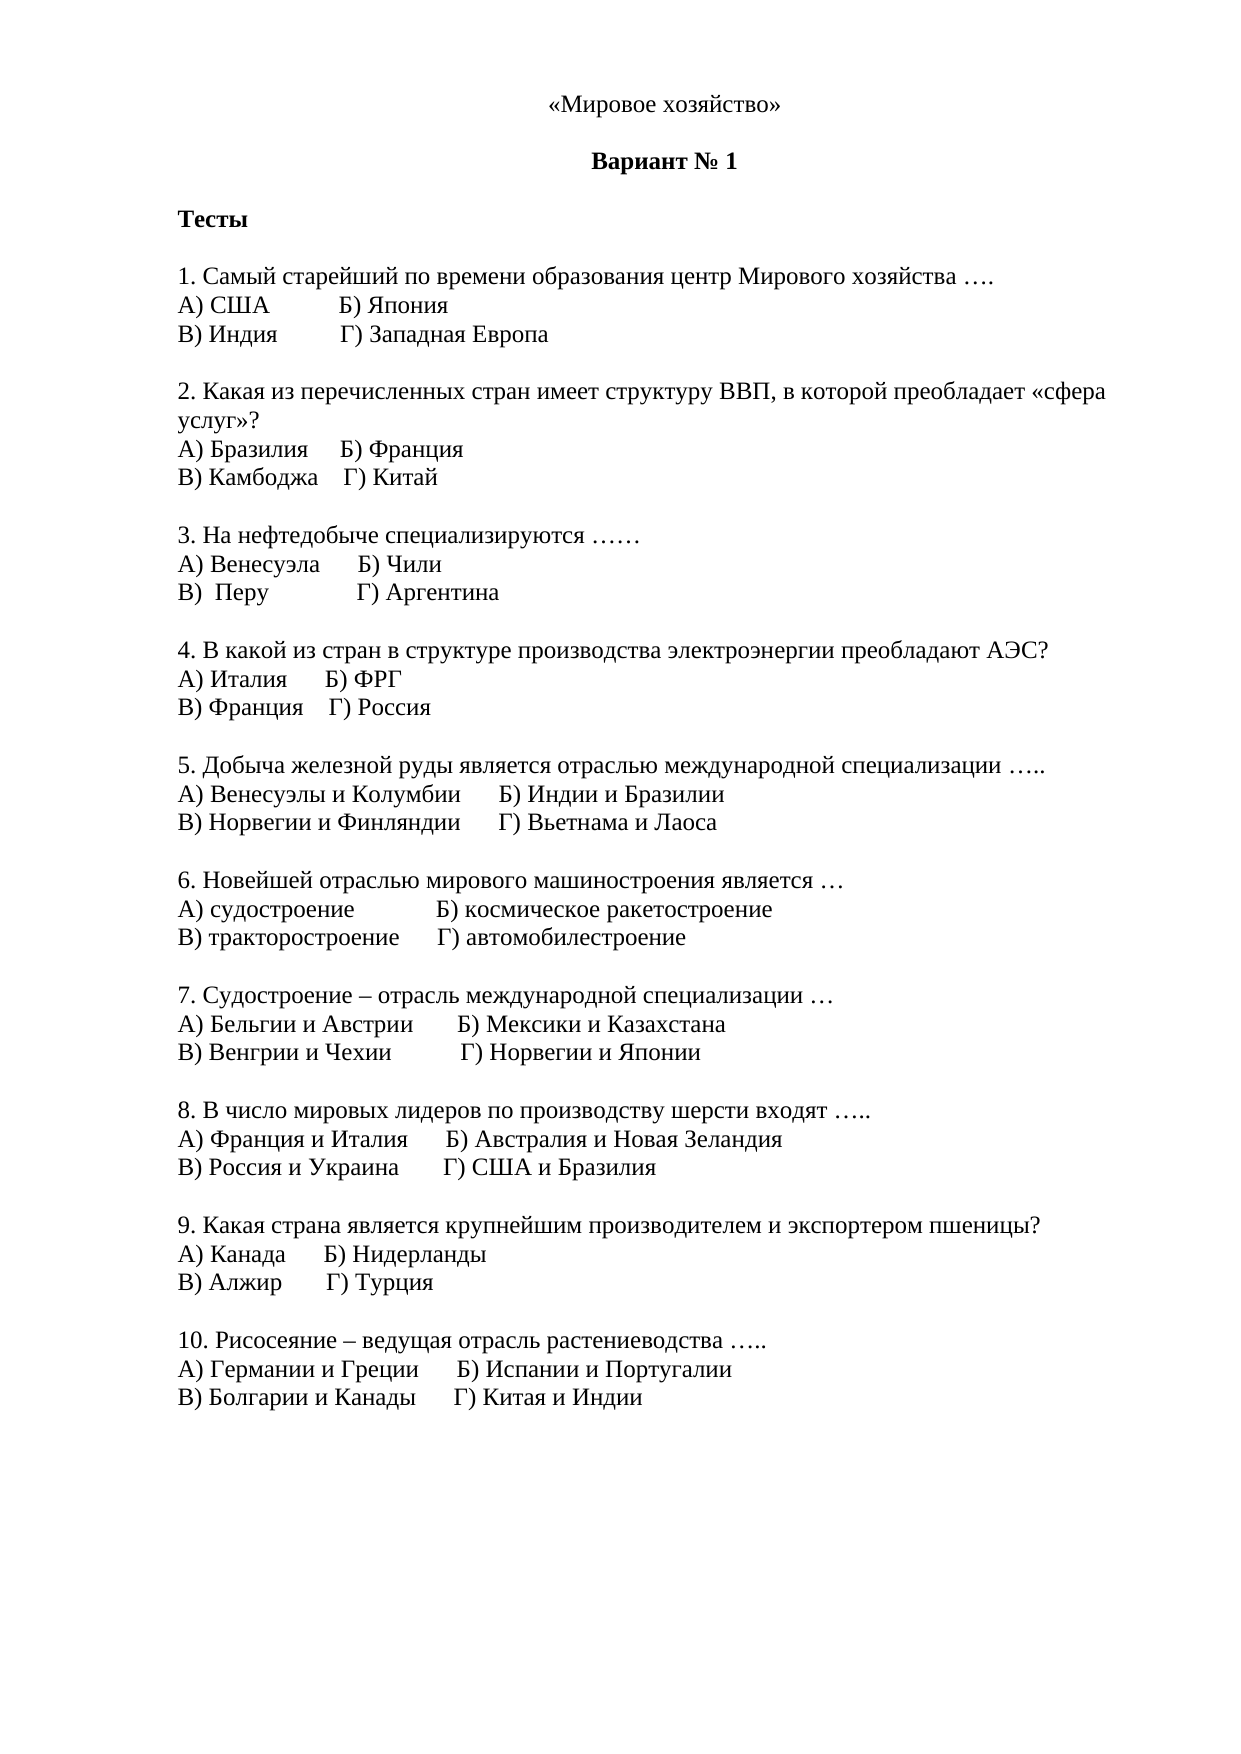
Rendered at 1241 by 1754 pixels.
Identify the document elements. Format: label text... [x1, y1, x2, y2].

text 7. Судостроение – отрасль международной специализации … [177, 980, 1152, 1009]
text А) Италия Б) ФРГ [177, 664, 1152, 692]
text В) Россия и Украина Г) США и Бразилия [177, 1152, 1152, 1181]
text 3. На нефтедобыче специализируются …… [177, 520, 1152, 549]
text В) тракторостроение Г) автомобилестроение [177, 922, 1152, 951]
text 6. Новейшей отраслью мирового машиностроения является … [177, 865, 1152, 894]
text А) Германии и Греции Б) Испании и Португалии [177, 1354, 1152, 1382]
text 8. В число мировых лидеров по производству шерсти входят ….. [177, 1095, 1152, 1124]
text В) Болгарии и Канады Г) Китая и Индии [177, 1382, 1152, 1411]
text А) судостроение Б) космическое ракетостроение [177, 894, 1152, 922]
text А) Венесуэлы и Колумбии Б) Индии и Бразилии [177, 779, 1152, 807]
text В) Франция Г) Россия [177, 692, 1152, 721]
text В) Алжир Г) Турция [177, 1267, 1152, 1296]
text А) Бразилия Б) Франция [177, 434, 1152, 462]
text «Мировое хозяйство» [177, 89, 1152, 117]
text В) Венгрии и Чехии Г) Норвегии и Японии [177, 1037, 1152, 1066]
text А) Бельгии и Австрии Б) Мексики и Казахстана [177, 1009, 1152, 1037]
text 5. Добыча железной руды является отраслью международной специализации ….. [177, 750, 1152, 779]
text 2. Какая из перечисленных стран имеет структуру ВВП, в которой преобладает «сфера услуг»? [177, 376, 1152, 434]
text А) Венесуэла Б) Чили [177, 549, 1152, 577]
text В) Камбоджа Г) Китай [177, 462, 1152, 491]
text 1. Самый старейший по времени образования центр Мирового хозяйства …. [177, 261, 1152, 290]
text А) Франция и Италия Б) Австралия и Новая Зеландия [177, 1124, 1152, 1152]
text В) Перу Г) Аргентина [177, 577, 1152, 606]
text 9. Какая страна является крупнейшим производителем и экспортером пшеницы? [177, 1210, 1152, 1239]
text Вариант № 1 [177, 146, 1152, 175]
text 10. Рисосеяние – ведущая отрасль растениеводства ….. [177, 1325, 1152, 1354]
text А) Канада Б) Нидерланды [177, 1239, 1152, 1267]
text Тесты [177, 204, 1152, 232]
text 4. В какой из стран в структуре производства электроэнергии преобладают АЭС? [177, 635, 1152, 664]
text А) США Б) Япония [177, 290, 1152, 319]
text В) Индия Г) Западная Европа [177, 319, 1152, 347]
text В) Норвегии и Финляндии Г) Вьетнама и Лаоса [177, 807, 1152, 836]
